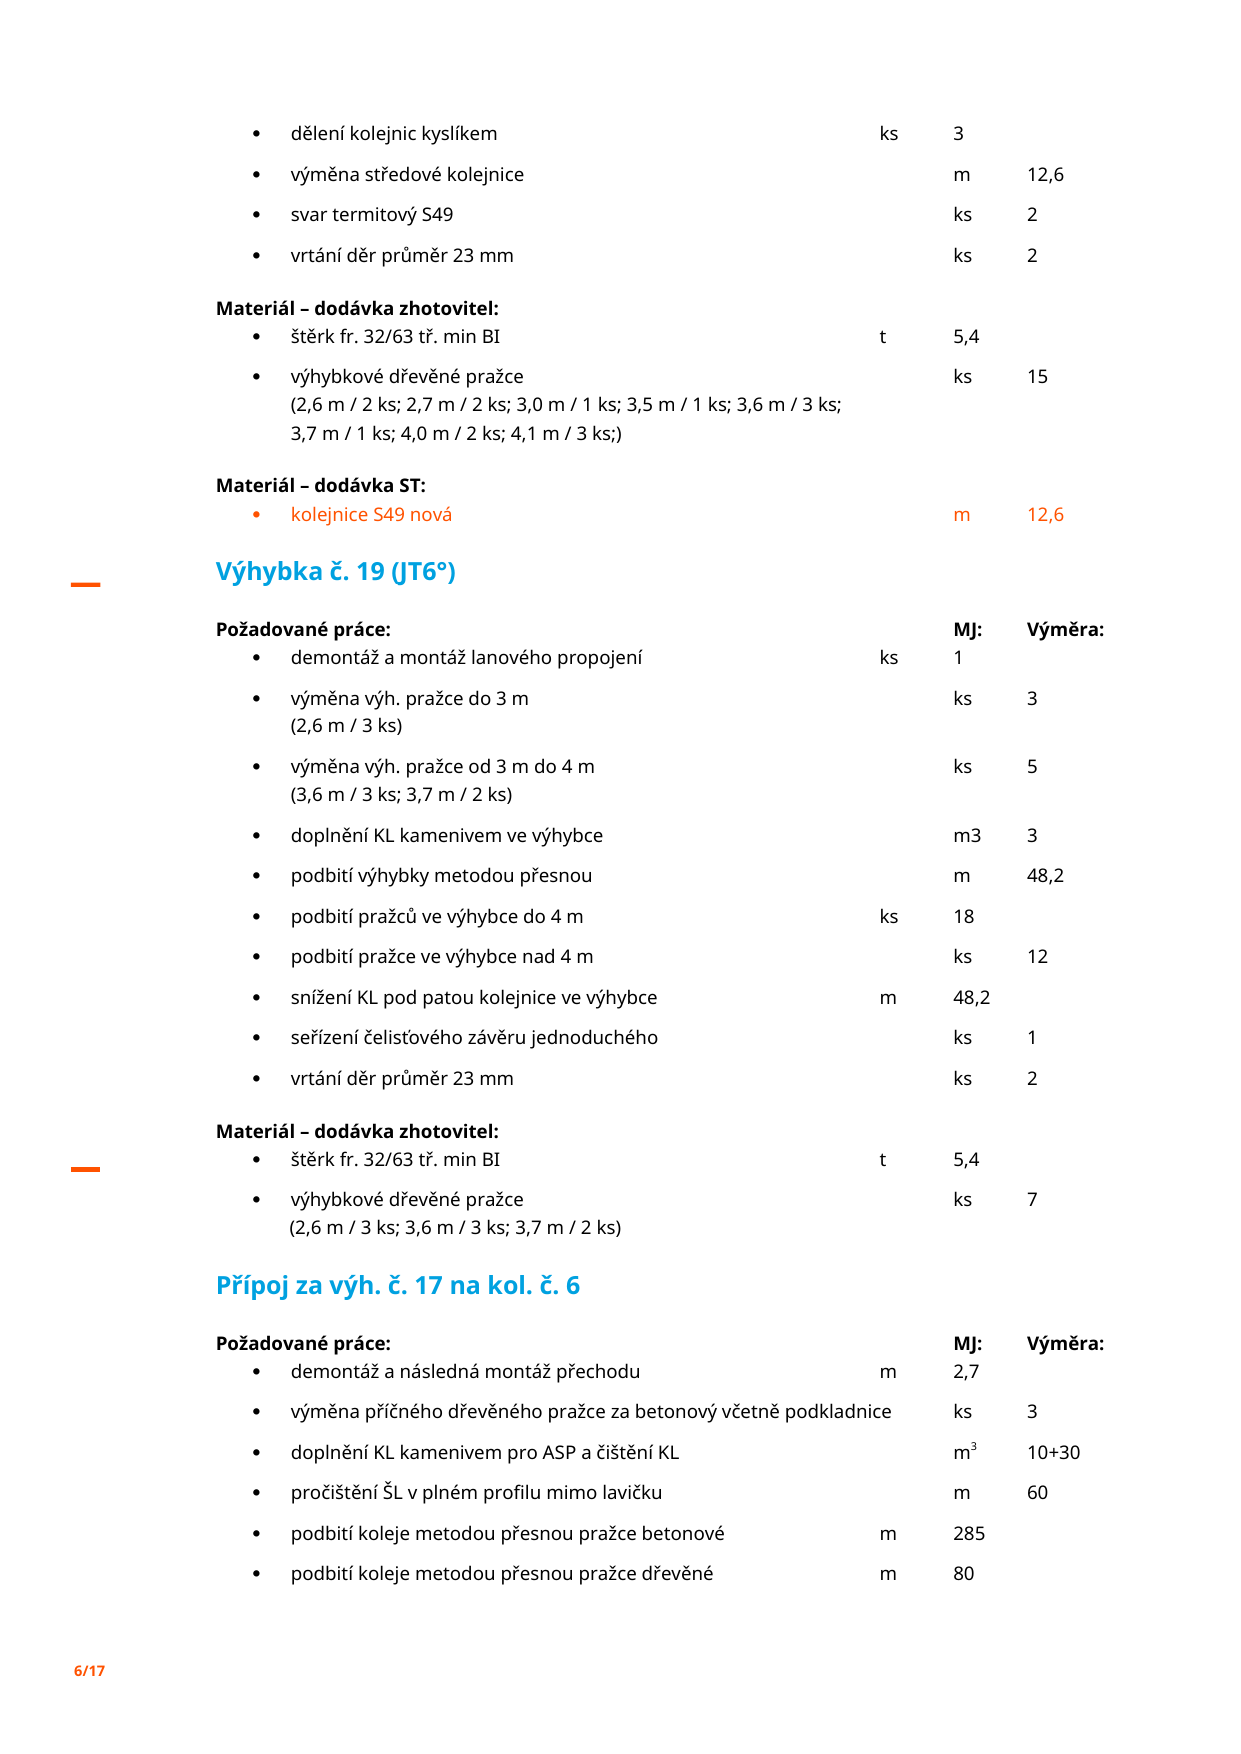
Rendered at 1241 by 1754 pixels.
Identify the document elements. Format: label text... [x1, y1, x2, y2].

list výměna výh. pražce do 3 m ks 3 [253, 685, 1122, 710]
list doplnění KL kamenivem ve výhybce m3 3 [253, 822, 1122, 847]
list svar termitový S49 ks 2 [253, 202, 1122, 227]
list dělení kolejnic kyslíkem ks 3 [253, 121, 1122, 146]
list vrtání děr průměr 23 mm ks 2 [253, 1065, 1122, 1091]
subtitle Přípoj za výh. č. 17 na kol. č. 6 [216, 1268, 1122, 1302]
list podbití koleje metodou přesnou pražce dřevěné m 80 [253, 1561, 1122, 1586]
list podbití koleje metodou přesnou pražce betonové m 285 [253, 1520, 1122, 1546]
text (2,6 m / 3 ks; 3,6 m / 3 ks; 3,7 m / 2 ks) [216, 1214, 1122, 1240]
list štěrk fr. 32/63 tř. min BI t 5,4 [253, 323, 1122, 349]
list demontáž a montáž lanového propojení ks 1 [253, 644, 1122, 670]
list vrtání děr průměr 23 mm ks 2 [253, 242, 1122, 268]
list výměna výh. pražce od 3 m do 4 m ks 5 [253, 753, 1122, 779]
subtitle Výhybka č. 19 (JT6°) [216, 554, 1122, 588]
list podbití výhybky metodou přesnou m 48,2 [253, 862, 1122, 888]
list výměna středové kolejnice m 12,6 [253, 161, 1122, 187]
subtitle Materiál – dodávka zhotovitel: [216, 295, 1122, 321]
list výhybkové dřevěné pražce ks 15 [253, 364, 1122, 389]
subtitle Požadované práce: MJ: Výměra: [216, 1330, 1122, 1356]
list seřízení čelisťového závěru jednoduchého ks 1 [253, 1024, 1122, 1050]
list výhybkové dřevěné pražce ks 7 [253, 1187, 1122, 1212]
list podbití pražce ve výhybce nad 4 m ks 12 [253, 943, 1122, 969]
list (2,6 m / 2 ks; 2,7 m / 2 ks; 3,0 m / 1 ks; 3,5 m / 1 ks; 3,6 m / 3 ks; [291, 392, 1122, 417]
list (3,6 m / 3 ks; 3,7 m / 2 ks) [291, 781, 1122, 807]
list kolejnice S49 nová m 12,6 [253, 501, 1122, 526]
list (2,6 m / 3 ks) [291, 713, 1122, 738]
list demontáž a následná montáž přechodu m 2,7 [253, 1358, 1122, 1383]
list 3,7 m / 1 ks; 4,0 m / 2 ks; 4,1 m / 3 ks;) [291, 420, 1122, 445]
subtitle Požadované práce: MJ: Výměra: [216, 616, 1122, 642]
list podbití pražců ve výhybce do 4 m ks 18 [253, 903, 1122, 928]
subtitle Materiál – dodávka zhotovitel: [216, 1118, 1122, 1143]
list štěrk fr. 32/63 tř. min BI t 5,4 [253, 1146, 1122, 1172]
list pročištění ŠL v plném profilu mimo lavičku m 60 [253, 1479, 1122, 1505]
list snížení KL pod patou kolejnice ve výhybce m 48,2 [253, 984, 1122, 1009]
list doplnění KL kamenivem pro ASP a čištění KL m3 10+30 [253, 1439, 1122, 1464]
subtitle Materiál – dodávka ST: [216, 473, 1122, 498]
list výměna příčného dřevěného pražce za betonový včetně podkladnice ks 3 [253, 1398, 1122, 1424]
